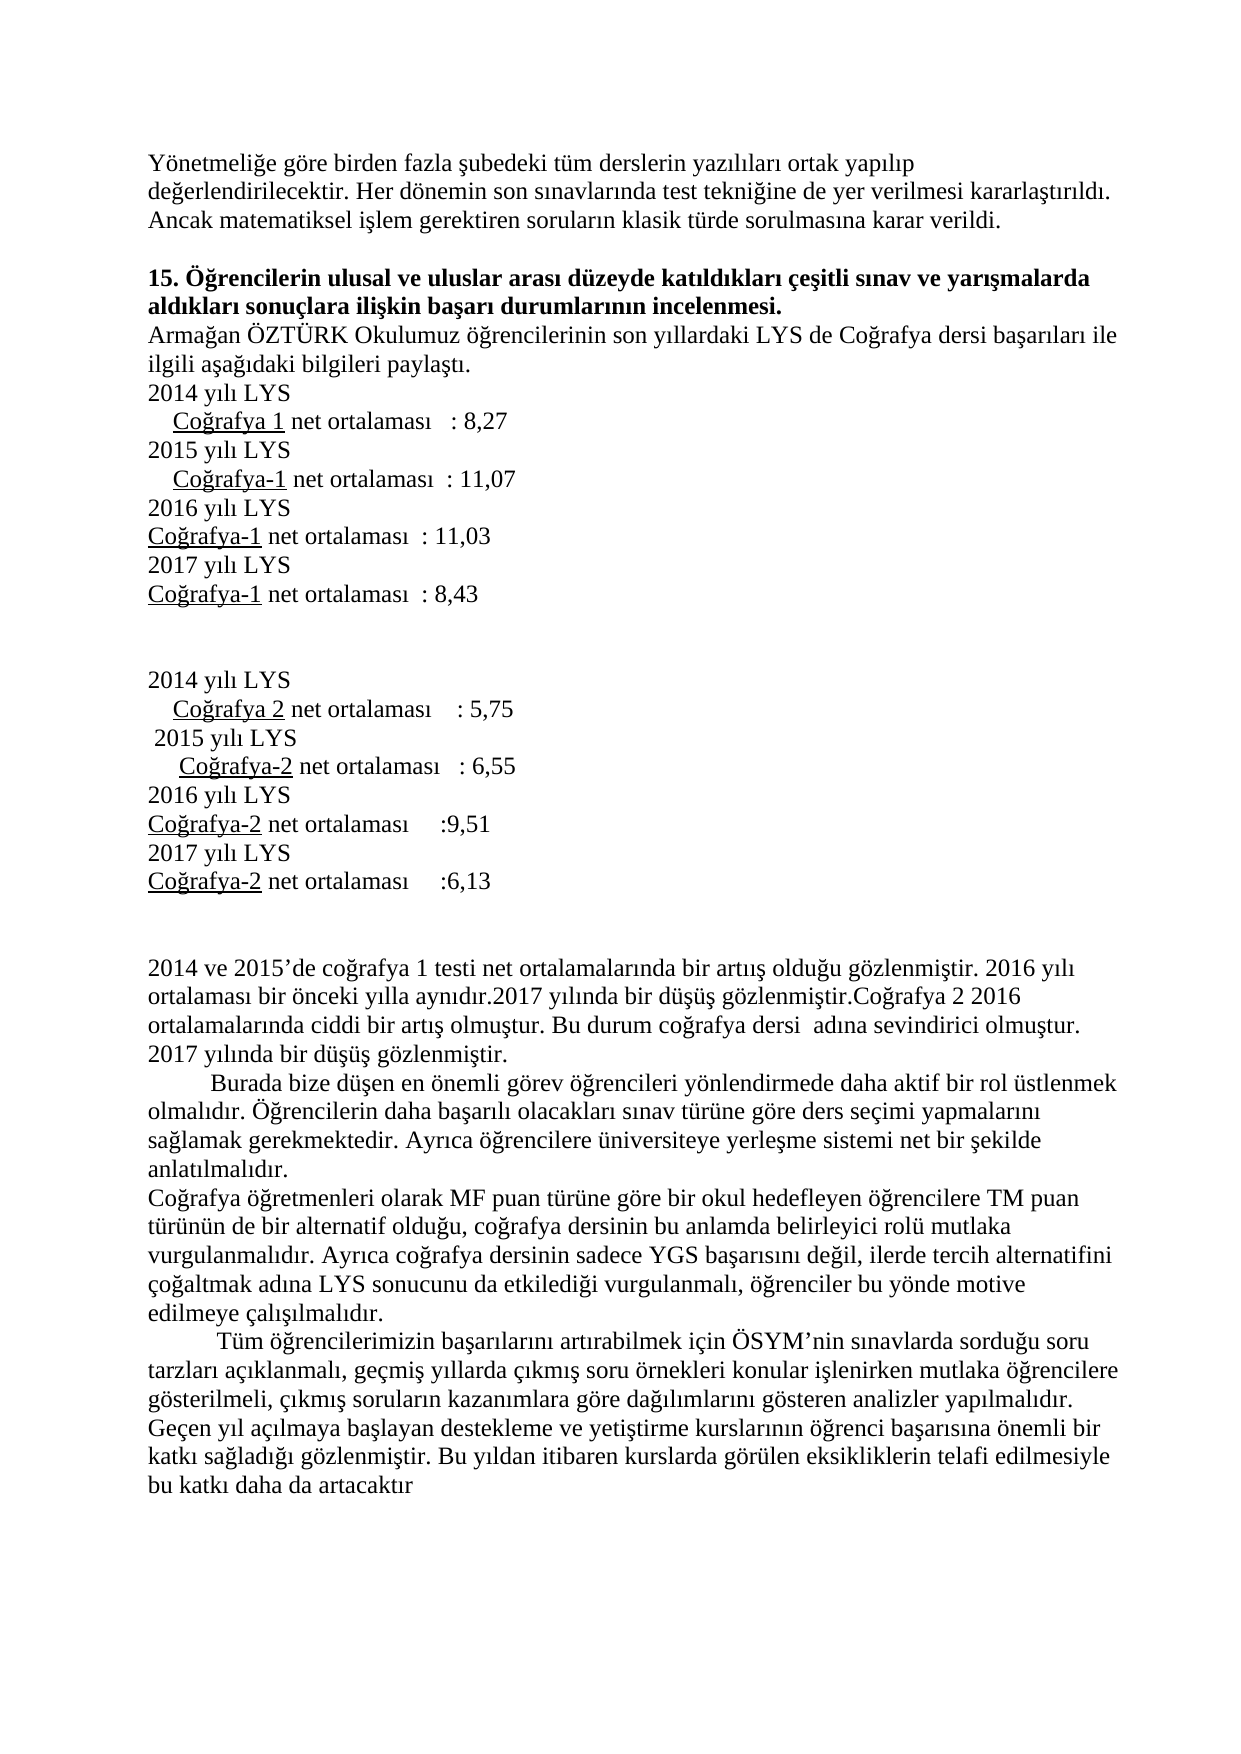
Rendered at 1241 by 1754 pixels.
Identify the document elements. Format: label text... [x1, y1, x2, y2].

text 2015 yılı LYS [148, 723, 1122, 751]
text Coğrafya-2 net ortalaması :6,13 [148, 866, 1122, 895]
text 2017 yılı LYS [148, 838, 1122, 866]
text 2014 ve 2015’de coğrafya 1 testi net ortalamalarında bir artıış olduğu gözlenmiştir. 2016 yılı ortalaması bir önceki yılla aynıdır.2017 yılında bir düşüş gözlenmiştir.Coğrafya 2 2016 ortalamalarında ciddi bir artış olmuştur. Bu durum coğrafya dersi adına sevindirici olmuştur. 2017 yılında bir düşüş gözlenmiştir. [148, 953, 1122, 1068]
text Coğrafya-2 net ortalaması : 6,55 [148, 751, 1122, 780]
text Coğrafya-1 net ortalaması : 11,03 [148, 521, 1122, 550]
text Coğrafya-1 net ortalaması : 11,07 [148, 464, 1122, 493]
text Coğrafya öğretmenleri olarak MF puan türüne göre bir okul hedefleyen öğrencilere TM puan türünün de bir alternatif olduğu, coğrafya dersinin bu anlamda belirleyici rolü mutlaka vurgulanmalıdır. Ayrıca coğrafya dersinin sadece YGS başarısını değil, ilerde tercih alternatifini çoğaltmak adına LYS sonucunu da etkilediği vurgulanmalı, öğrenciler bu yönde motive edilmeye çalışılmalıdır. [148, 1183, 1122, 1326]
text Coğrafya 1 net ortalaması : 8,27 [148, 406, 1122, 435]
text Armağan ÖZTÜRK Okulumuz öğrencilerinin son yıllardaki LYS de Coğrafya dersi başarıları ile ilgili aşağıdaki bilgileri paylaştı. [148, 320, 1122, 378]
text 2016 yılı LYS [148, 780, 1122, 809]
text 2015 yılı LYS [148, 435, 1122, 464]
text Coğrafya-2 net ortalaması :9,51 [148, 809, 1122, 838]
text Burada bize düşen en önemli görev öğrencileri yönlendirmede daha aktif bir rol üstlenmek olmalıdır. Öğrencilerin daha başarılı olacakları sınav türüne göre ders seçimi yapmalarını sağlamak gerekmektedir. Ayrıca öğrencilere üniversiteye yerleşme sistemi net bir şekilde anlatılmalıdır. [148, 1068, 1122, 1183]
text 2014 yılı LYS [148, 378, 1122, 406]
text 2014 yılı LYS [148, 665, 1122, 694]
text Coğrafya 2 net ortalaması : 5,75 [148, 694, 1122, 723]
text Coğrafya-1 net ortalaması : 8,43 [148, 579, 1122, 608]
text 2017 yılı LYS [148, 550, 1122, 579]
text 15. Öğrencilerin ulusal ve uluslar arası düzeyde katıldıkları çeşitli sınav ve yarışmalarda aldıkları sonuçlara ilişkin başarı durumlarının incelenmesi. [148, 263, 1122, 320]
text Tüm öğrencilerimizin başarılarını artırabilmek için ÖSYM’nin sınavlarda sorduğu soru tarzları açıklanmalı, geçmiş yıllarda çıkmış soru örnekleri konular işlenirken mutlaka öğrencilere gösterilmeli, çıkmış soruların kazanımlara göre dağılımlarını gösteren analizler yapılmalıdır. Geçen yıl açılmaya başlayan destekleme ve yetiştirme kurslarının öğrenci başarısına önemli bir katkı sağladığı gözlenmiştir. Bu yıldan itibaren kurslarda görülen eksikliklerin telafi edilmesiyle bu katkı daha da artacaktır [148, 1326, 1122, 1499]
text 2016 yılı LYS [148, 493, 1122, 521]
text Yönetmeliğe göre birden fazla şubedeki tüm derslerin yazılıları ortak yapılıp değerlendirilecektir. Her dönemin son sınavlarında test tekniğine de yer verilmesi kararlaştırıldı. Ancak matematiksel işlem gerektiren soruların klasik türde sorulmasına karar verildi. [148, 148, 1122, 234]
